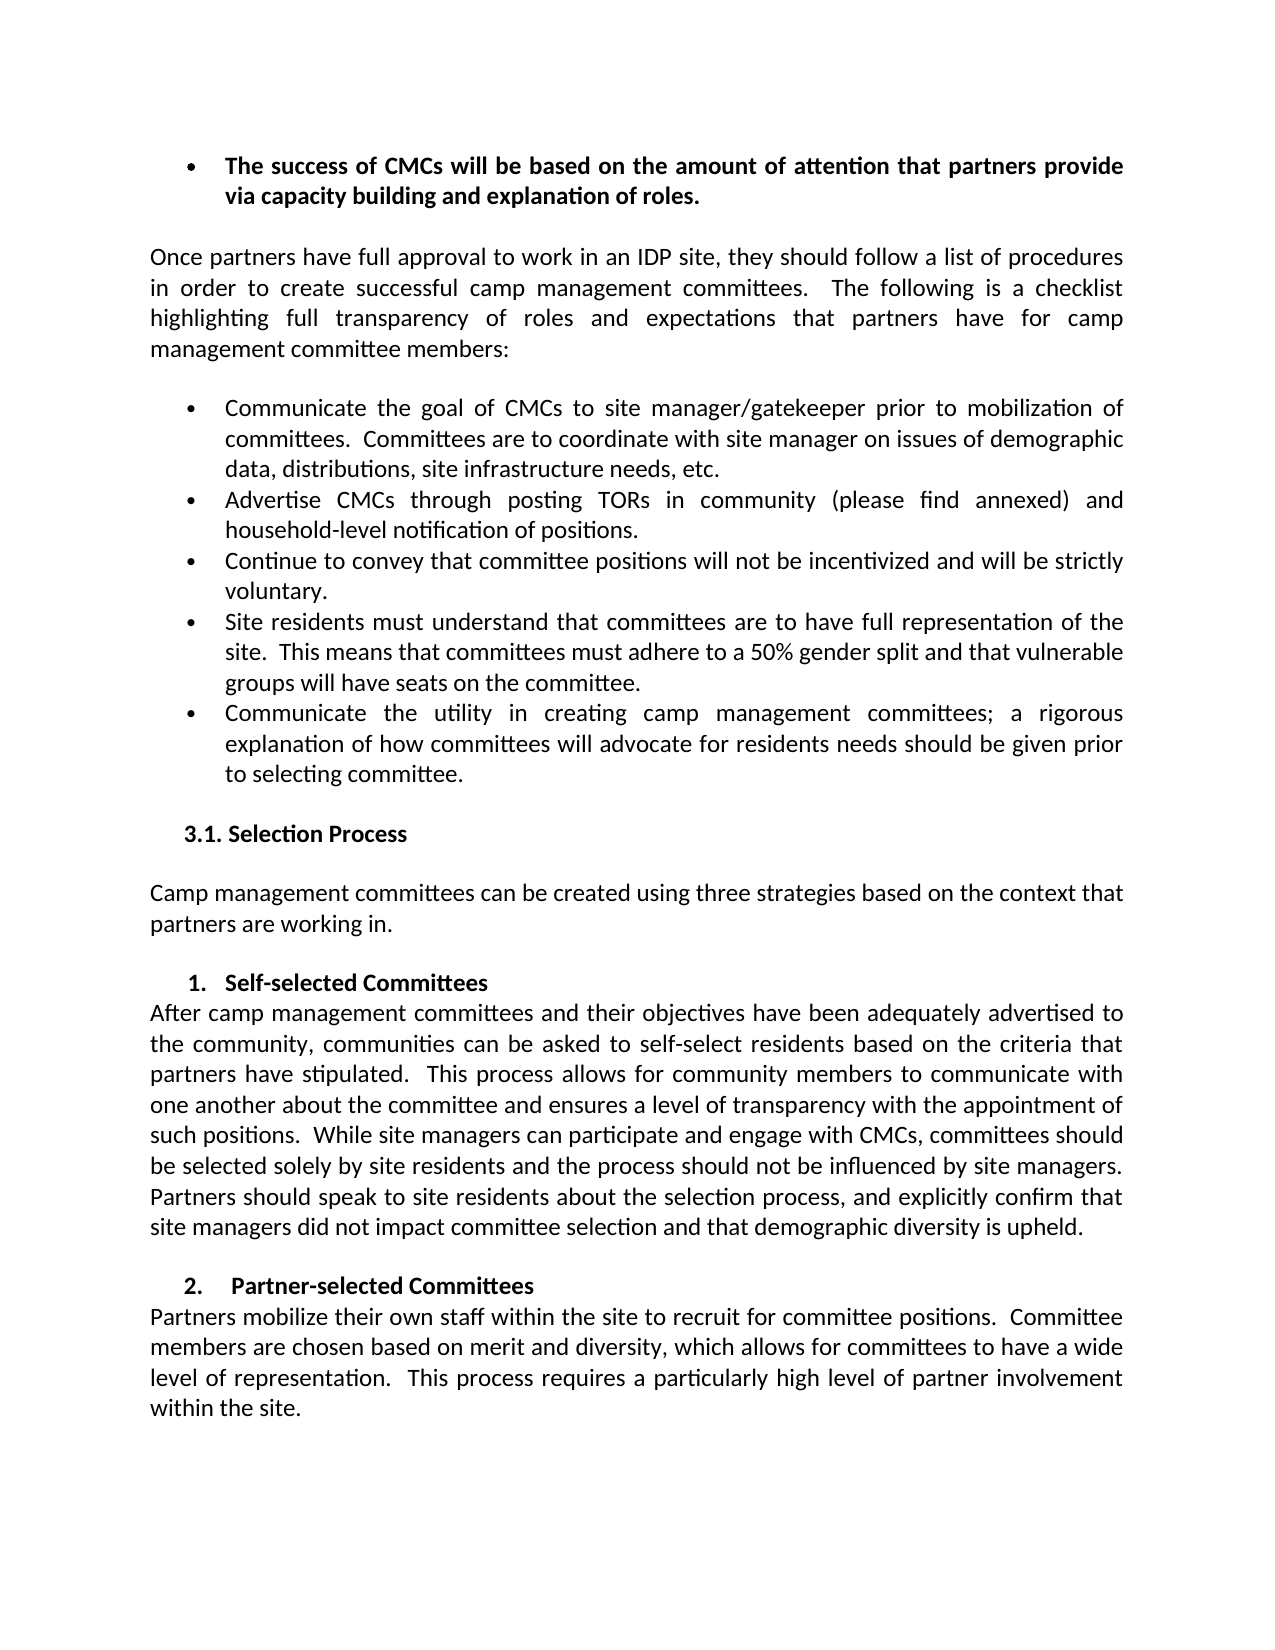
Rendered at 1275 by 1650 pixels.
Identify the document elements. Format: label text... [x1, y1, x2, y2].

list Continue to convey that committee positions will not be incentivized and will be strictly voluntary. [187, 545, 1125, 606]
list The success of CMCs will be based on the amount of attention that partners provide via capacity building and explanation of roles. [187, 150, 1125, 211]
list Self-selected Committees [187, 967, 1125, 997]
text 2. Partner-selected Committees [150, 1270, 1125, 1301]
list Advertise CMCs through posting TORs in community (please find annexed) and household-level notification of positions. [187, 484, 1125, 545]
list Site residents must understand that committees are to have full representation of the site. This means that committees must adhere to a 50% gender split and that vulnerable groups will have seats on the committee. [187, 606, 1125, 698]
text Once partners have full approval to work in an IDP site, they should follow a list of procedures in order to create successful camp management committees. The following is a checklist highlighting full transparency of roles and expectations that partners have for camp management committee members: [150, 211, 1125, 364]
text Camp management committees can be created using three strategies based on the context that partners are working in. [150, 877, 1125, 938]
list Communicate the utility in creating camp management committees; a rigorous explanation of how committees will advocate for residents needs should be given prior to selecting committee. [187, 698, 1125, 789]
list Communicate the goal of CMCs to site manager/gatekeeper prior to mobilization of committees. Committees are to coordinate with site manager on issues of demographic data, distributions, site infrastructure needs, etc. [187, 392, 1125, 484]
text Partners mobilize their own staff within the site to recruit for committee positions. Committee members are chosen based on merit and diversity, which allows for committees to have a wide level of representation. This process requires a particularly high level of partner involvement within the site. [150, 1301, 1125, 1423]
text 3.1. Selection Process [150, 818, 1125, 848]
text After camp management committees and their objectives have been adequately advertised to the community, communities can be asked to self-select residents based on the criteria that partners have stipulated. This process allows for community members to communicate with one another about the committee and ensures a level of transparency with the appointment of such positions. While site managers can participate and engage with CMCs, committees should be selected solely by site residents and the process should not be influenced by site managers. Partners should speak to site residents about the selection process, and explicitly confirm that site managers did not impact committee selection and that demographic diversity is upheld. [150, 997, 1125, 1242]
